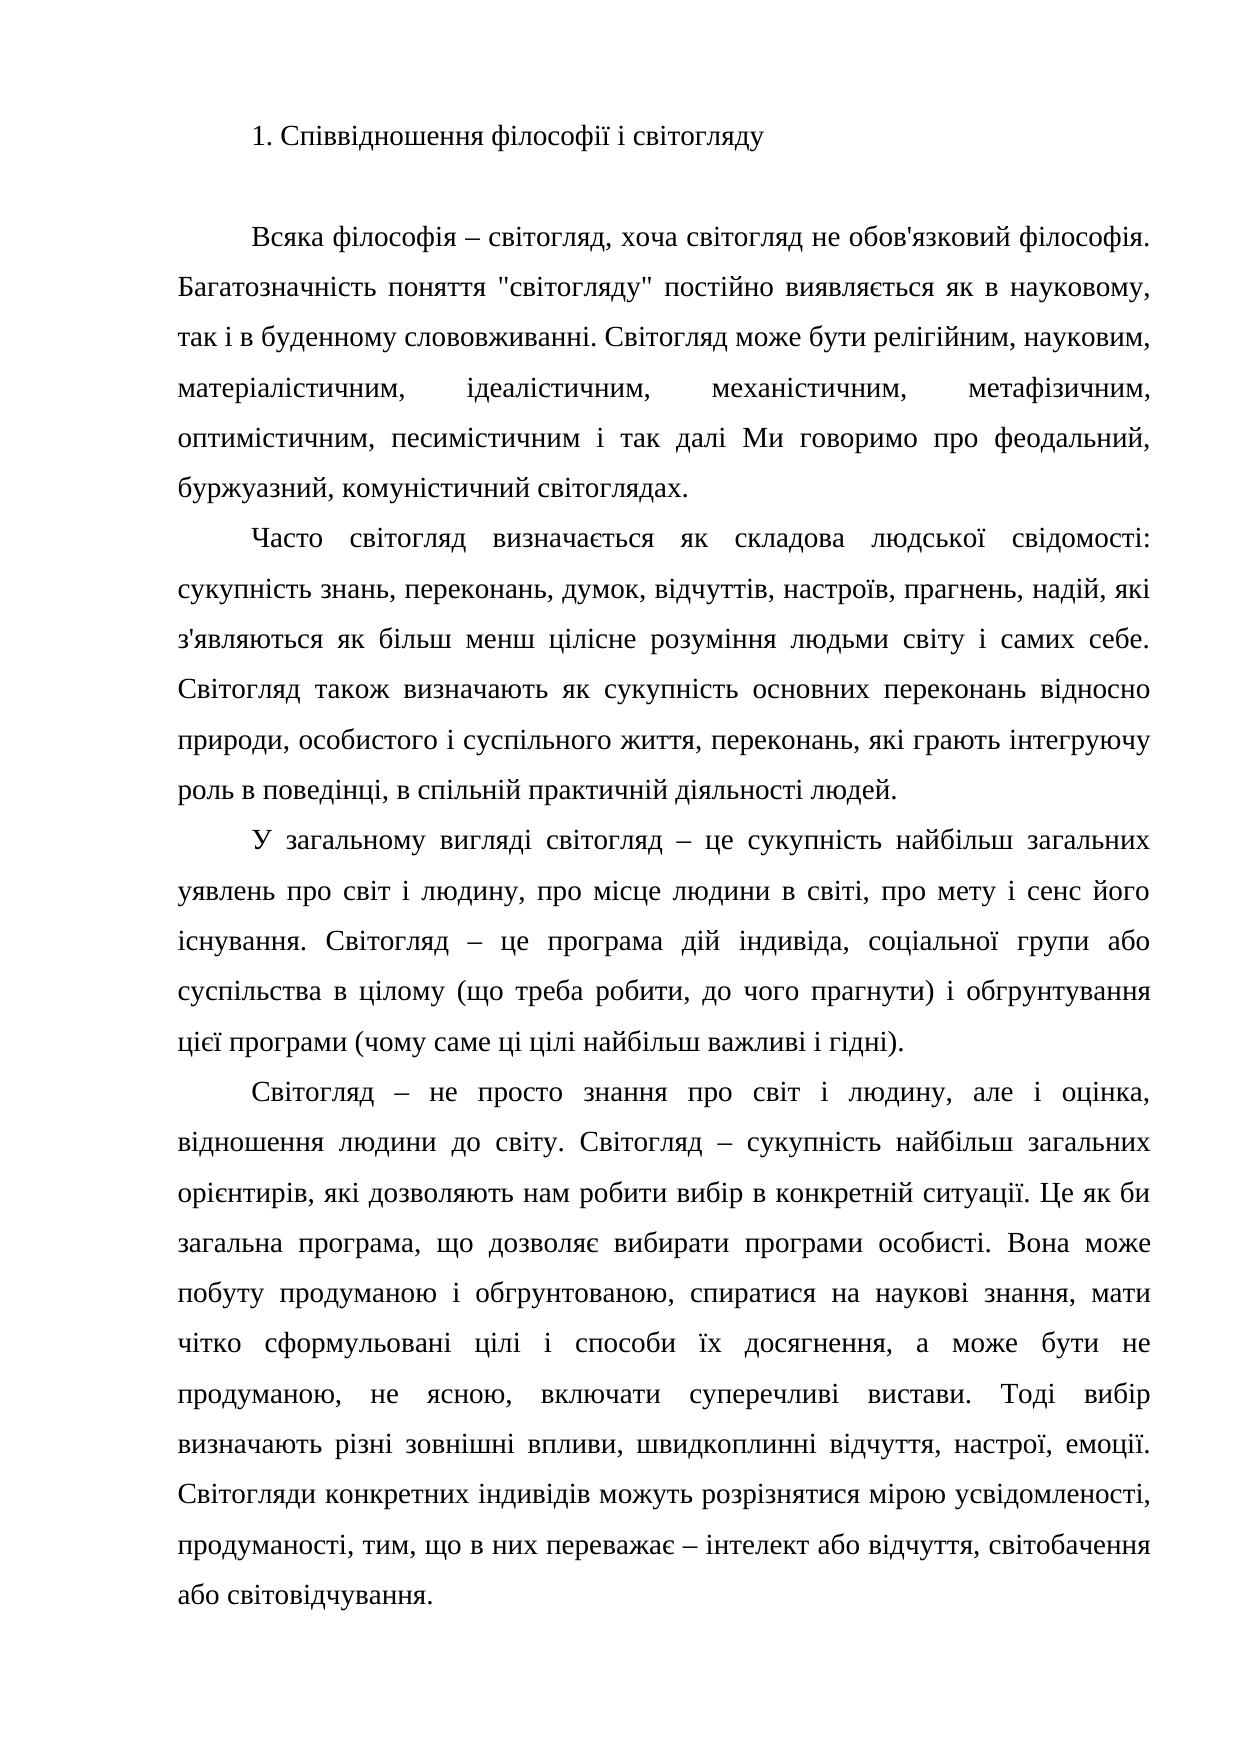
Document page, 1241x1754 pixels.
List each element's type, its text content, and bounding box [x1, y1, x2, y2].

text Часто світогляд визначається як складова людської свідомості: сукупність знань, переконань, думок, відчуттів, настроїв, прагнень, надій, які з'являються як більш менш цілісне розуміння людьми світу і самих себе. Світогляд також визначають як сукупність основних переконань відносно природи, особистого і суспільного життя, переконань, які грають інтегруючу роль в поведінці, в спільній практичній діяльності людей. [177, 521, 1152, 806]
text Світогляд – не просто знання про світ і людину, але і оцінка, відношення людини до світу. Світогляд – сукупність найбільш загальних орієнтирів, які дозволяють нам робити вибір в конкретній ситуації. Це як би загальна програма, що дозволяє вибирати програми особисті. Вона може побуту продуманою і обгрунтованою, спиратися на наукові знання, мати чітко сформульовані цілі і способи їх досягнення, а може бути не продуманою, не ясною, включати суперечливі вистави. Тоді вибір визначають різні зовнішні впливи, швидкоплинні відчуття, настрої, емоції. Світогляди конкретних індивідів можуть розрізнятися мірою усвідомленості, продуманості, тим, що в них переважає – інтелект або відчуття, світобачення або світовідчування. [177, 1074, 1152, 1611]
text У загальному вигляді світогляд – це сукупність найбільш загальних уявлень про світ і людину, про місце людини в світі, про мету і сенс його існування. Світогляд – це програма дій індивіда, соціальної групи або суспільства в цілому (що треба робити, до чого прагнути) і обгрунтування цієї програми (чому саме ці цілі найбільш важливі і гідні). [177, 822, 1152, 1057]
text 1. Співвідношення філософії і світогляду [177, 118, 1152, 152]
text Всяка філософія – світогляд, хоча світогляд не обов'язковий філософія. Багатозначність поняття "світогляду" постійно виявляється як в науковому, так і в буденному слововживанні. Світогляд може бути релігійним, науковим, матеріалістичним, ідеалістичним, механістичним, метафізичним, оптимістичним, песимістичним і так далі Ми говоримо про феодальний, буржуазний, комуністичний світоглядах. [177, 219, 1152, 504]
